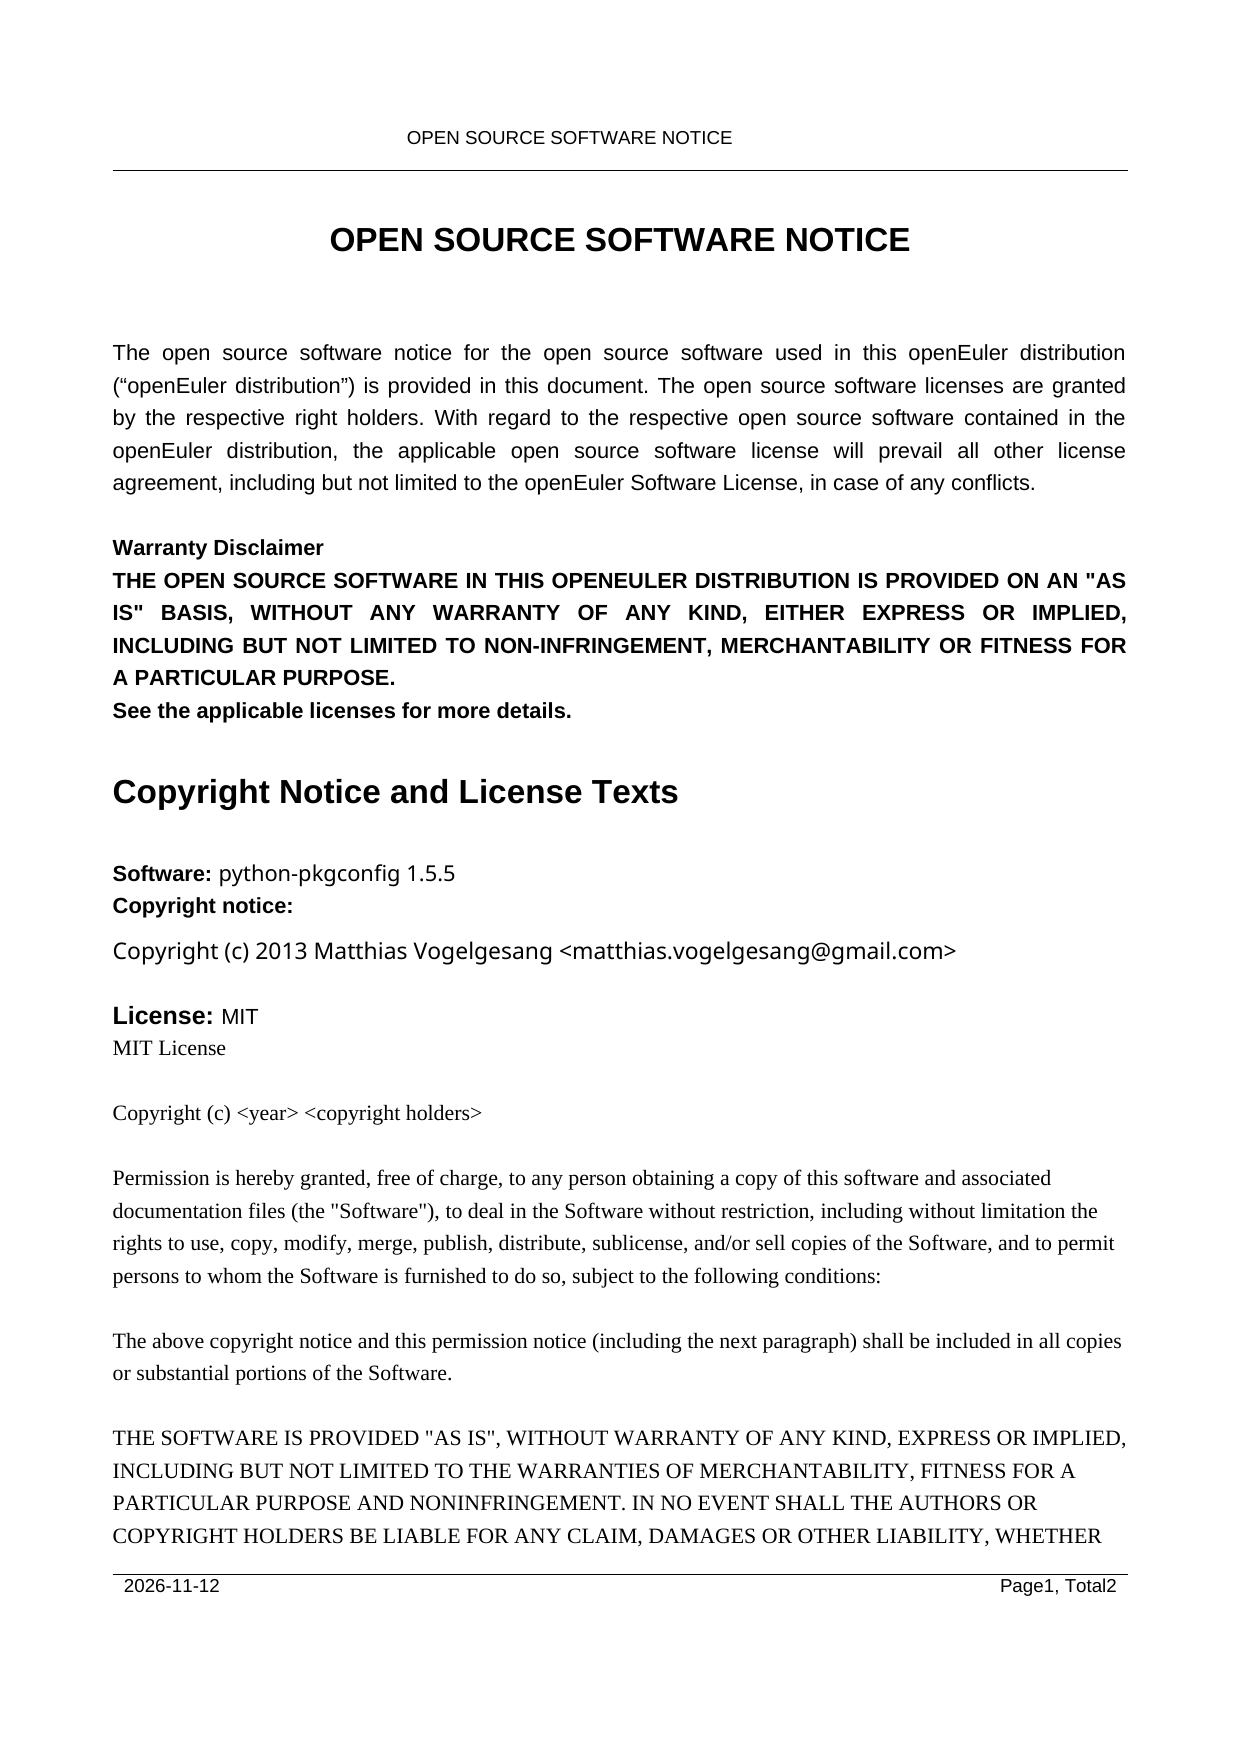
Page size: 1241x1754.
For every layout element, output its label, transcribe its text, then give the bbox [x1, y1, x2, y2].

text Copyright notice: [112, 889, 1128, 921]
text Copyright Notice and License Texts [112, 759, 1128, 824]
text THE OPEN SOURCE SOFTWARE IN THIS OPENEULER DISTRIBUTION IS PROVIDED ON AN "AS IS" BASIS, WITHOUT ANY WARRANTY OF ANY KIND, EITHER EXPRESS OR IMPLIED, INCLUDING BUT NOT LIMITED TO NON-INFRINGEMENT, MERCHANTABILITY OR FITNESS FOR A PARTICULAR PURPOSE. See the applicable licenses for more details. [112, 564, 1128, 726]
text License: MIT [112, 999, 1128, 1031]
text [112, 1031, 1128, 1551]
text OPEN SOURCE SOFTWARE NOTICE [112, 206, 1128, 271]
title Software: python-pkgconfig 1.5.5 [112, 856, 1128, 889]
text Copyright (c) 2013 Matthias Vogelgesang <matthias.vogelgesang@gmail.com> [112, 934, 1128, 999]
text Warranty Disclaimer [112, 531, 1128, 564]
text The open source software notice for the open source software used in this openEuler distribution (“openEuler distribution”) is provided in this document. The open source software licenses are granted by the respective right holders. With regard to the respective open source software contained in the openEuler distribution, the applicable open source software license will prevail all other license agreement, including but not limited to the openEuler Software License, in case of any conflicts. [112, 336, 1128, 499]
